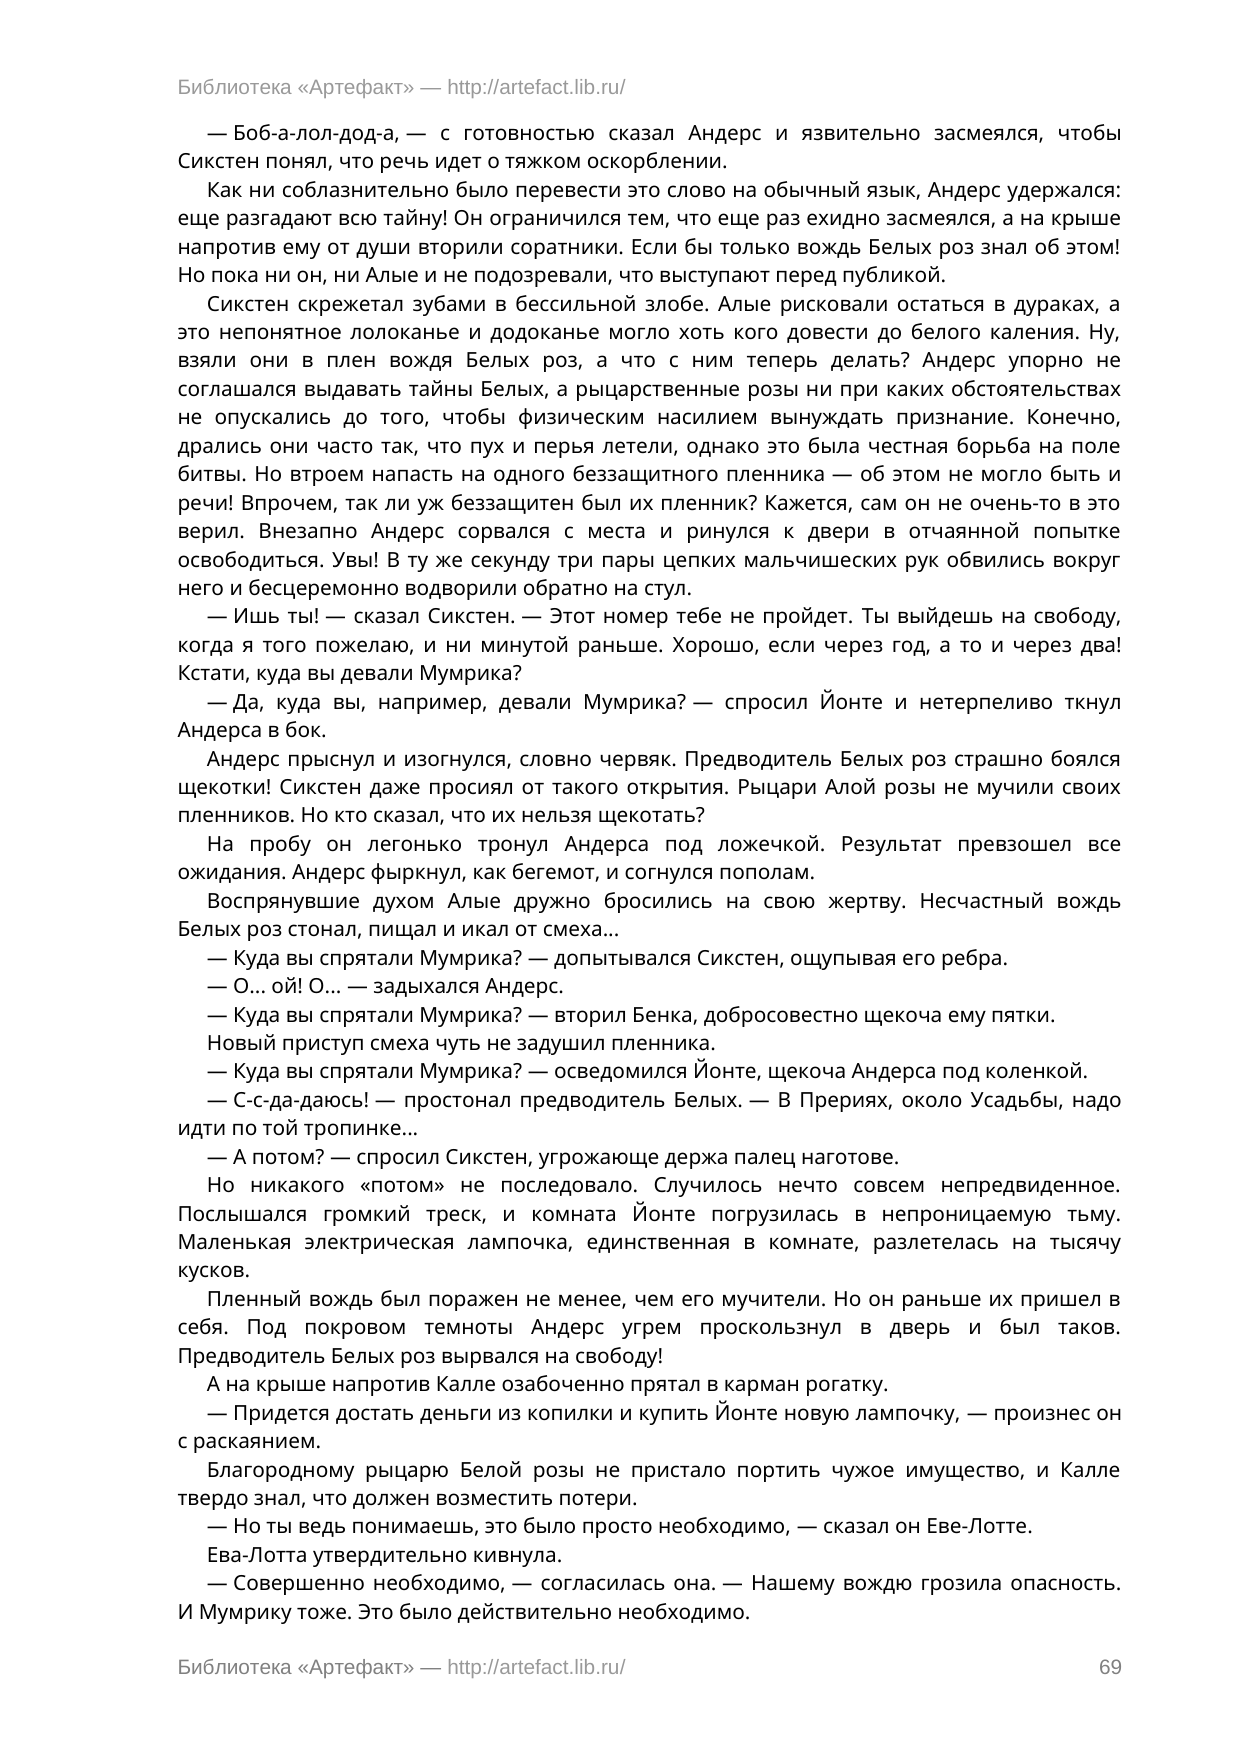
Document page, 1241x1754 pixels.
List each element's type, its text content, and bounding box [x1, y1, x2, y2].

text Как ни соблазнительно было перевести это слово на обычный язык, Андерс удержался: еще разгадают всю тайну! Он ограничился тем, что еще раз ехидно засмеялся, а на крыше напротив ему от души вторили соратники. Если бы только вождь Белых роз знал об этом! Но пока ни он, ни Алые и не подозревали, что выступают перед публикой. [177, 175, 1122, 289]
text Андерс прыснул и изогнулся, словно червяк. Предводитель Белых роз страшно боялся щекотки! Сикстен даже просиял от такого открытия. Рыцари Алой розы не мучили своих пленников. Но кто сказал, что их нельзя щекотать? [177, 744, 1122, 829]
text Воспрянувшие духом Алые дружно бросились на свою жертву. Несчастный вождь Белых роз стонал, пищал и икал от смеха... [177, 886, 1122, 943]
text Новый приступ смеха чуть не задушил пленника. [177, 1028, 1122, 1057]
text Благородному рыцарю Белой розы не пристало портить чужое имущество, и Калле твердо знал, что должен возместить потери. [177, 1455, 1122, 1512]
text — Совершенно необходимо, — согласилась она. — Нашему вождю грозила опасность. И Мумрику тоже. Это было действительно необходимо. [177, 1568, 1122, 1625]
text — Куда вы спрятали Мумрика? — осведомился Йонте, щекоча Андерса под коленкой. [177, 1057, 1122, 1085]
text Сикстен скрежетал зубами в бессильной злобе. Алые рисковали остаться в дураках, а это непонятное лолоканье и додоканье могло хоть кого довести до белого каления. Ну, взяли они в плен вождя Белых роз, а что с ним теперь делать? Андерс упорно не соглашался выдавать тайны Белых, а рыцарственные розы ни при каких обстоятельствах не опускались до того, чтобы физическим насилием вынуждать признание. Конечно, дрались они часто так, что пух и перья летели, однако это была честная борьба на поле битвы. Но втроем напасть на одного беззащитного пленника — об этом не могло быть и речи! Впрочем, так ли уж беззащитен был их пленник? Кажется, сам он не очень-то в это верил. Внезапно Андерс сорвался с места и ринулся к двери в отчаянной попытке освободиться. Увы! В ту же секунду три пары цепких мальчишеских рук обвились вокруг него и бесцеремонно водворили обратно на стул. [177, 289, 1122, 602]
text — Куда вы спрятали Мумрика? — допытывался Сикстен, ощупывая его ребра. [177, 943, 1122, 971]
text — Боб-а-лол-дод-а, — с готовностью сказал Андерс и язвительно засмеялся, чтобы Сикстен понял, что речь идет о тяжком оскорблении. [177, 118, 1122, 175]
text Ева-Лотта утвердительно кивнула. [177, 1540, 1122, 1568]
text А на крыше напротив Калле озабоченно прятал в карман рогатку. [177, 1369, 1122, 1398]
text — А потом? — спросил Сикстен, угрожающе держа палец наготове. [177, 1142, 1122, 1170]
text — Ишь ты! — сказал Сикстен. — Этот номер тебе не пройдет. Tы выйдешь на свободу, когда я того пожелаю, и ни минутой раньше. Xорошо, если через год, а то и через два! Кстати, куда вы девали Мумрика? [177, 602, 1122, 687]
text — С-с-да-даюсь! — простонал предводитель Белых. — В Прериях, около Усадьбы, надо идти по той тропинке... [177, 1085, 1122, 1142]
text — Придется достать деньги из копилки и купить Йонте новую лампочку, — произнес он с раскаянием. [177, 1398, 1122, 1455]
text — Куда вы спрятали Мумрика? — вторил Бенка, добросовестно щекоча ему пятки. [177, 1000, 1122, 1028]
text — Но ты ведь понимаешь, это было просто необходимо, — сказал он Еве-Лотте. [177, 1512, 1122, 1540]
text — Да, куда вы, например, девали Мумрика? — спросил Йонте и нетерпеливо ткнул Андерса в бок. [177, 687, 1122, 744]
text Но никакого «потом» не последовало. Случилось нечто совсем непредвиденное. Послышался громкий треск, и комната Йонте погрузилась в непроницаемую тьму. Маленькая электрическая лампочка, единственная в комнате, разлетелась на тысячу кусков. [177, 1170, 1122, 1284]
text Пленный вождь был поражен не менее, чем его мучители. Но он раньше их пришел в себя. Под покровом темноты Андерс угрем проскользнул в дверь и был таков. Предводитель Белых роз вырвался на свободу! [177, 1284, 1122, 1369]
text На пробу он легонько тронул Андерса под ложечкой. Результат превзошел все ожидания. Андерс фыркнул, как бегемот, и согнулся пополам. [177, 829, 1122, 886]
text — О... ой! О... — задыхался Андерс. [177, 971, 1122, 1000]
